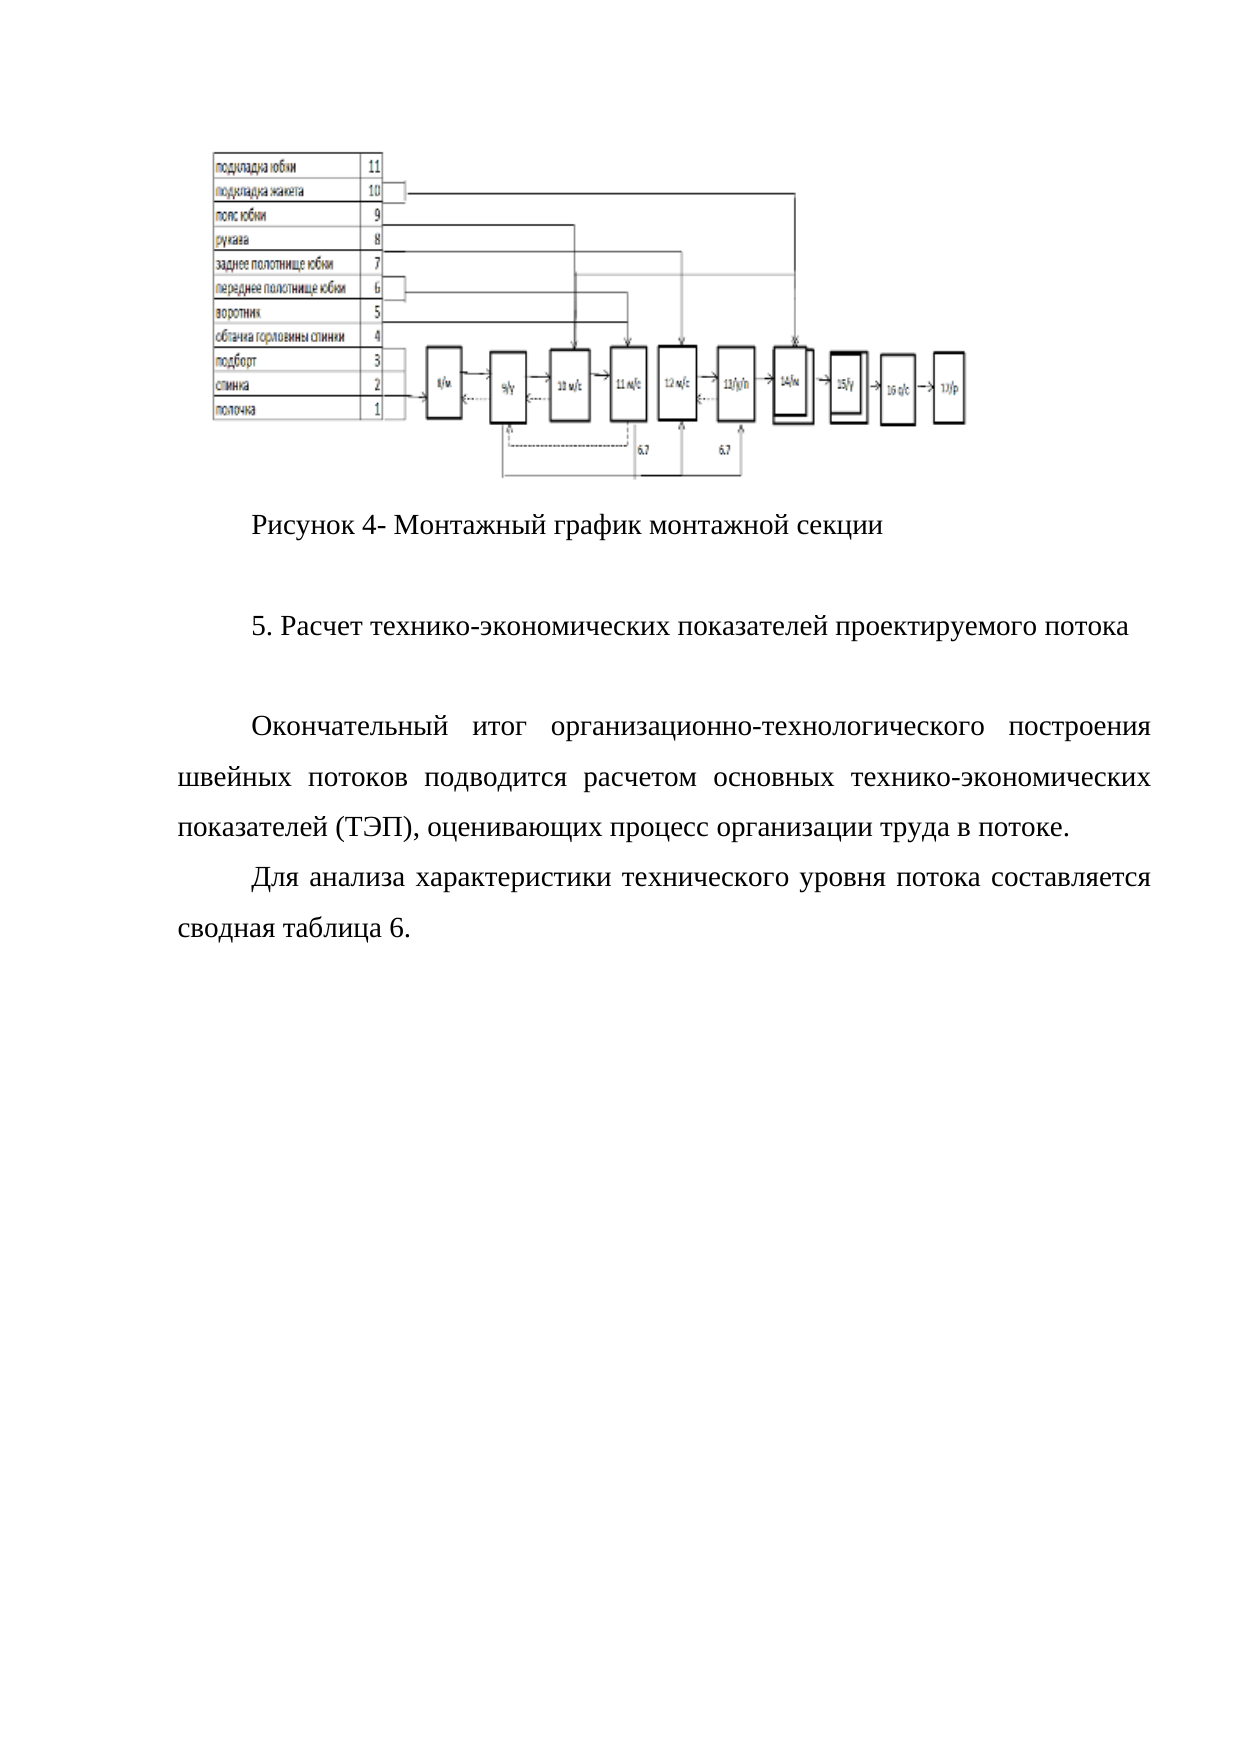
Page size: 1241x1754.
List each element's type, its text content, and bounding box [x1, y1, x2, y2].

text Для анализа характеристики технического уровня потока составляется сводная таблица 6. [177, 859, 1152, 943]
text Окончательный итог организационно-технологического построения швейных потоков подводится расчетом основных технико-экономических показателей (ТЭП), оценивающих процесс организации труда в потоке. [177, 708, 1152, 843]
text Рисунок 4- Монтажный график монтажной секции [177, 507, 1152, 541]
picture [177, 118, 982, 508]
text 5. Расчет технико-экономических показателей проектируемого потока [177, 608, 1152, 641]
